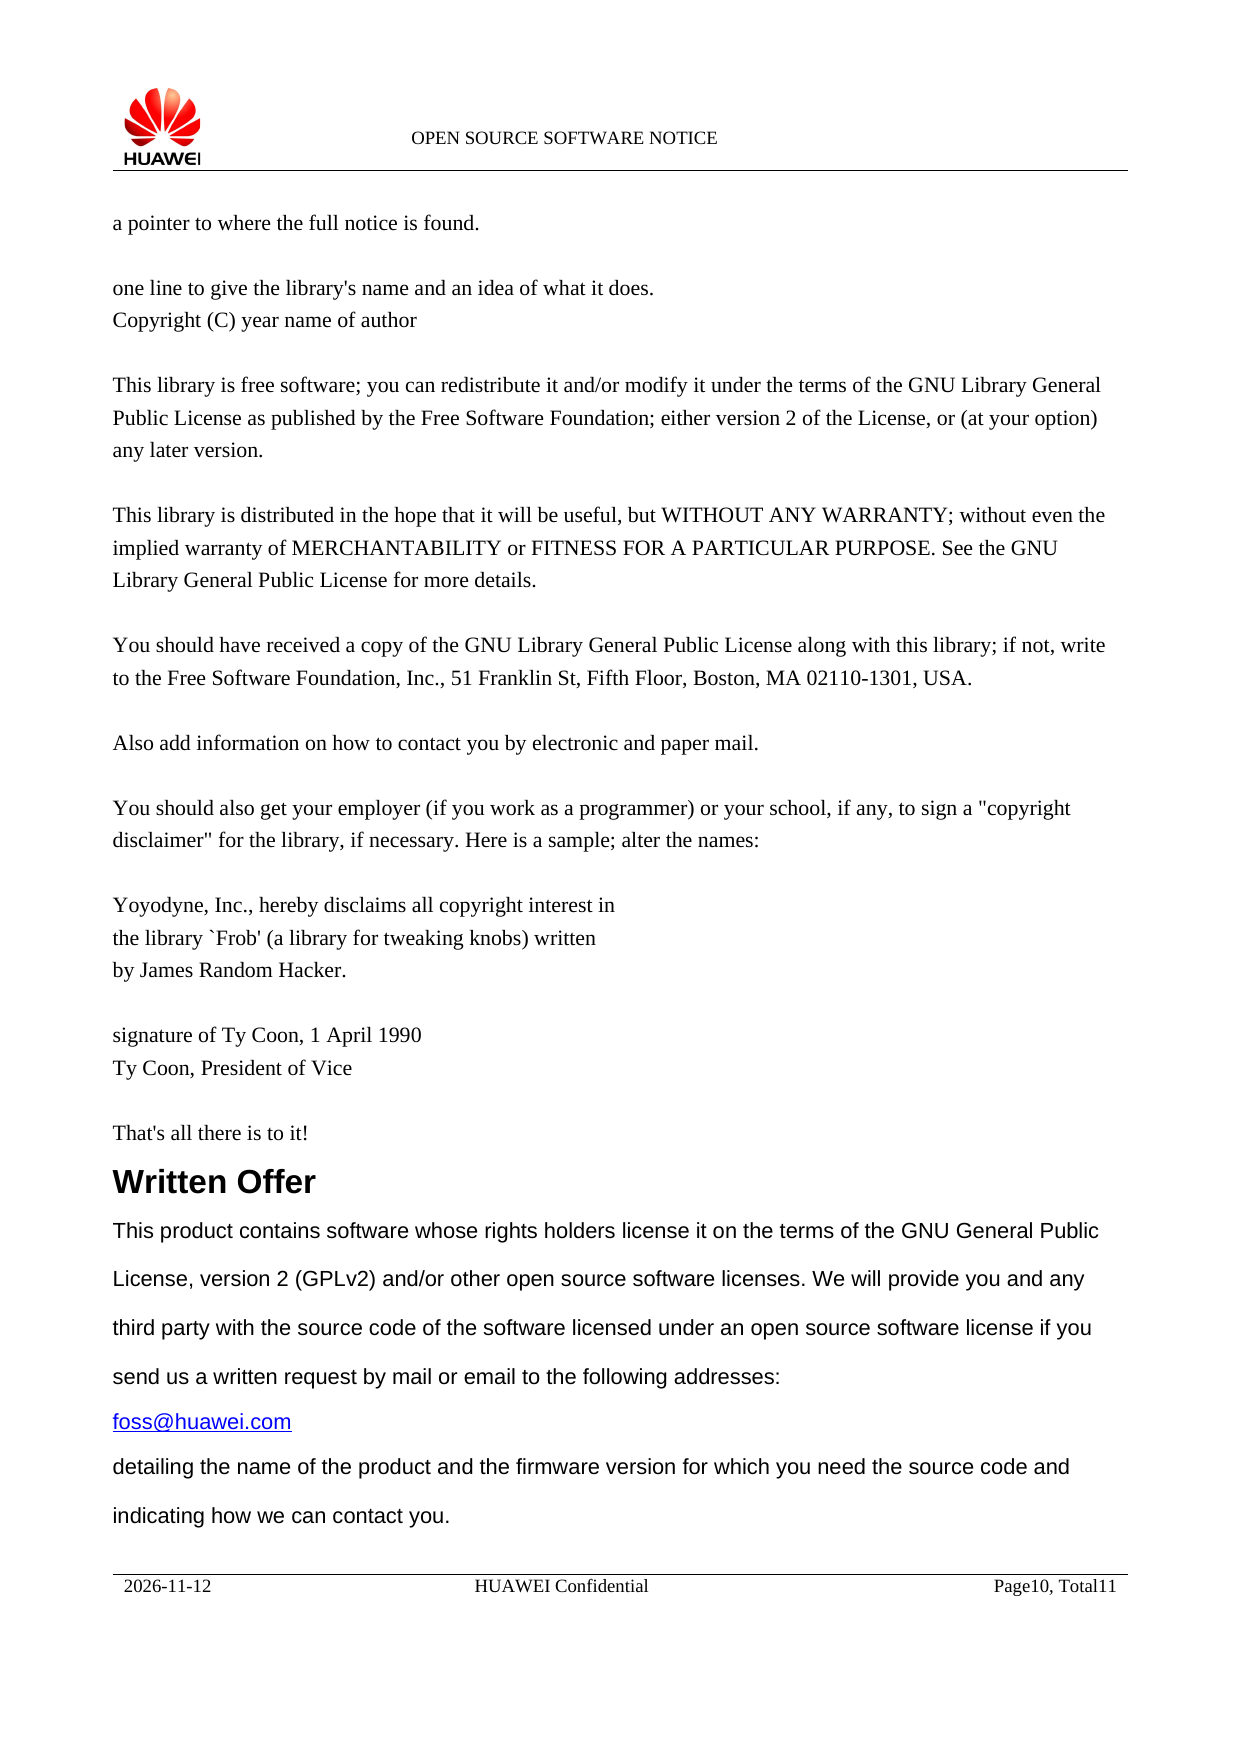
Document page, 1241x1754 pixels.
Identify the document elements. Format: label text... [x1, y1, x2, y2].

text This product contains software whose rights holders license it on the terms of the GNU General Public License, version 2 (GPLv2) and/or other open source software licenses. We will provide you and any third party with the source code of the software licensed under an open source software license if you send us a written request by mail or email to the following addresses: [112, 1214, 1128, 1393]
text detailing the name of the product and the firmware version for which you need the source code and indicating how we can contact you. [112, 1450, 1128, 1532]
picture [124, 88, 201, 165]
text Written Offer [112, 1149, 1128, 1214]
text foss@huawei.com [112, 1405, 1128, 1438]
